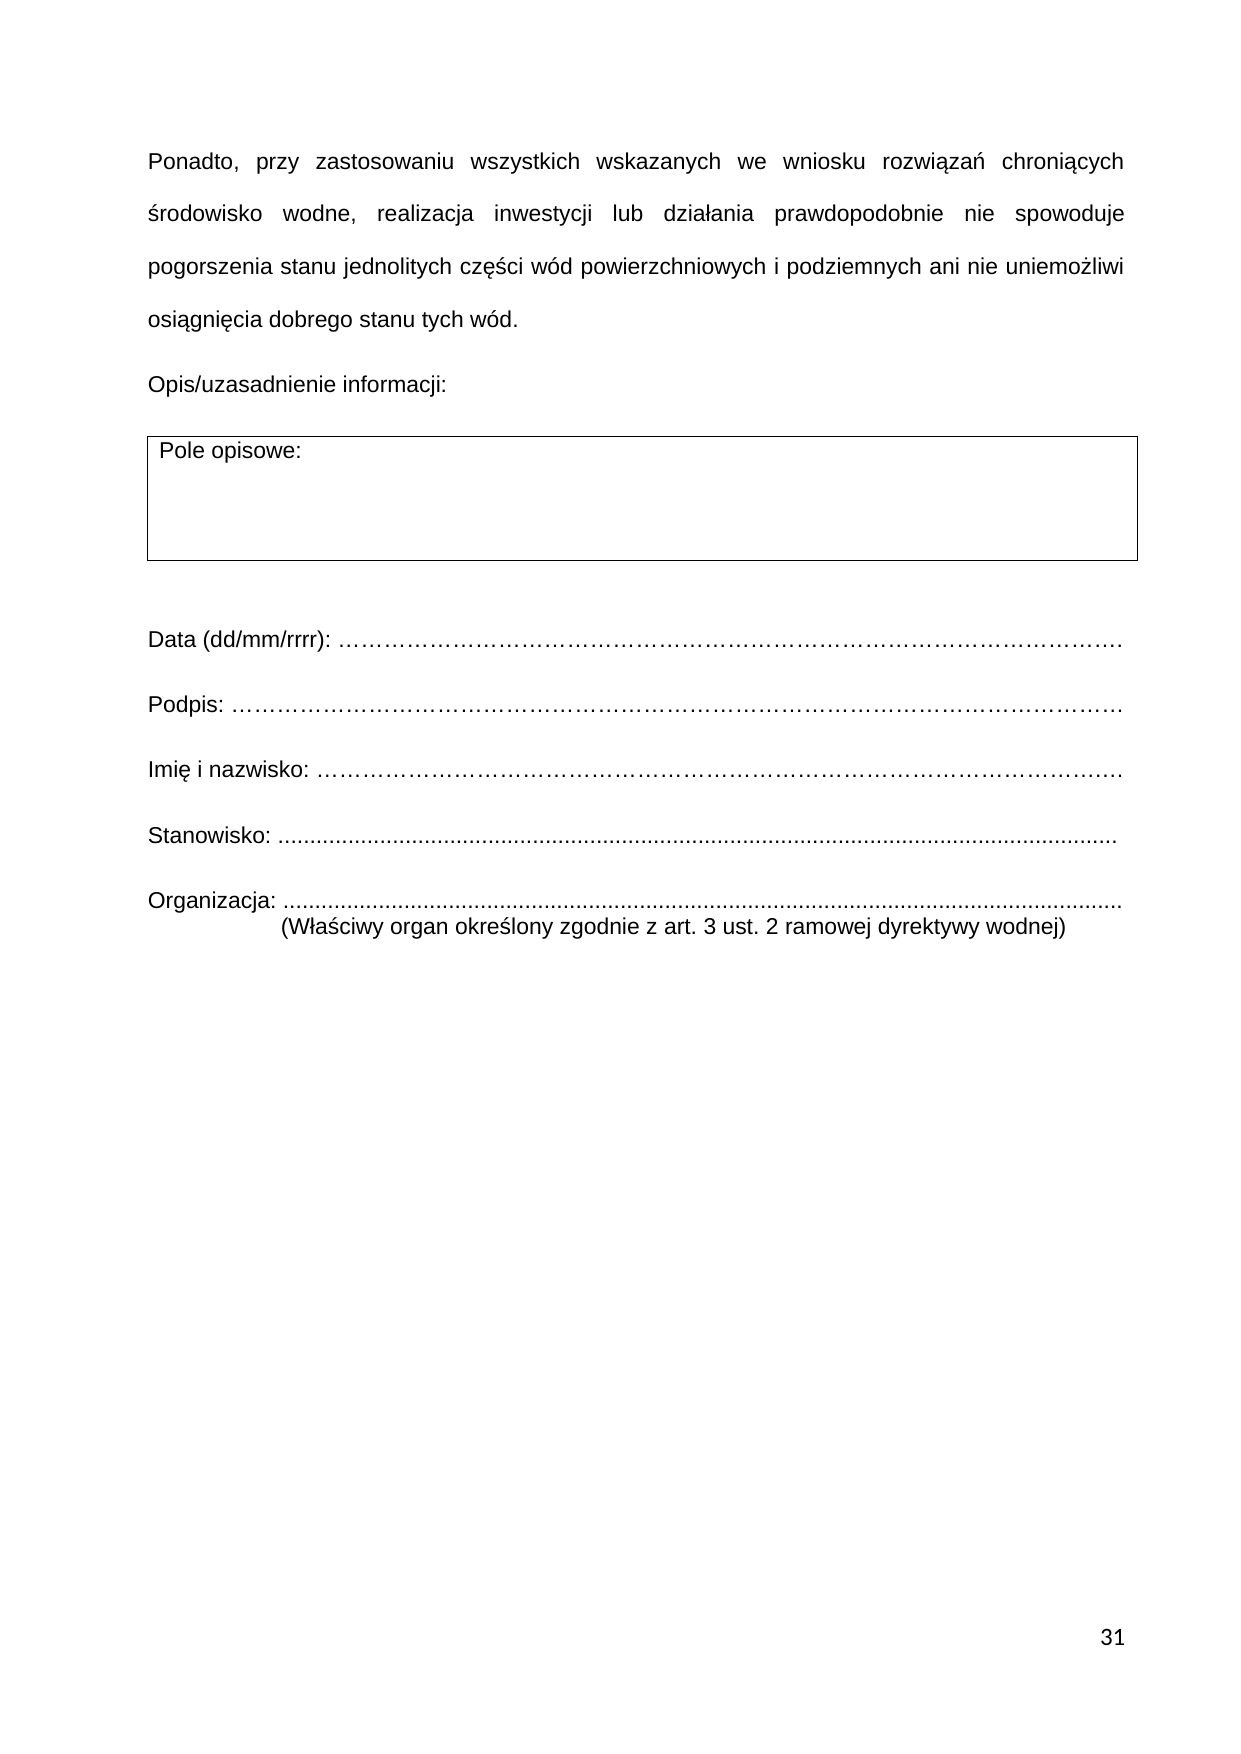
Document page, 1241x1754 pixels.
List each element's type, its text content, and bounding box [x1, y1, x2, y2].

text Ponadto, przy zastosowaniu wszystkich wskazanych we wniosku rozwiązań chroniących środowisko wodne, realizacja inwestycji lub działania prawdopodobnie nie spowoduje pogorszenia stanu jednolitych części wód powierzchniowych i podziemnych ani nie uniemożliwi osiągnięcia dobrego stanu tych wód. [148, 148, 1125, 332]
text Opis/uzasadnienie informacji: [148, 371, 1125, 397]
table_header Pole opisowe: [148, 437, 1137, 560]
text Podpis: ……………………………………………………………………………………………………… [148, 691, 1125, 717]
text Organizacja: .................................................................................................................................... (Właściwy organ określony zgodnie z art. 3 ust. 2 ramowej dyrektywy wodnej) [148, 887, 1125, 939]
text Data (dd/mm/rrrr): …………………………………………………………………………………………. [148, 626, 1125, 652]
text Imię i nazwisko: ………………………………………………………………………………………….… [148, 756, 1125, 783]
text Stanowisko: .................................................................................................................................... [148, 822, 1125, 848]
